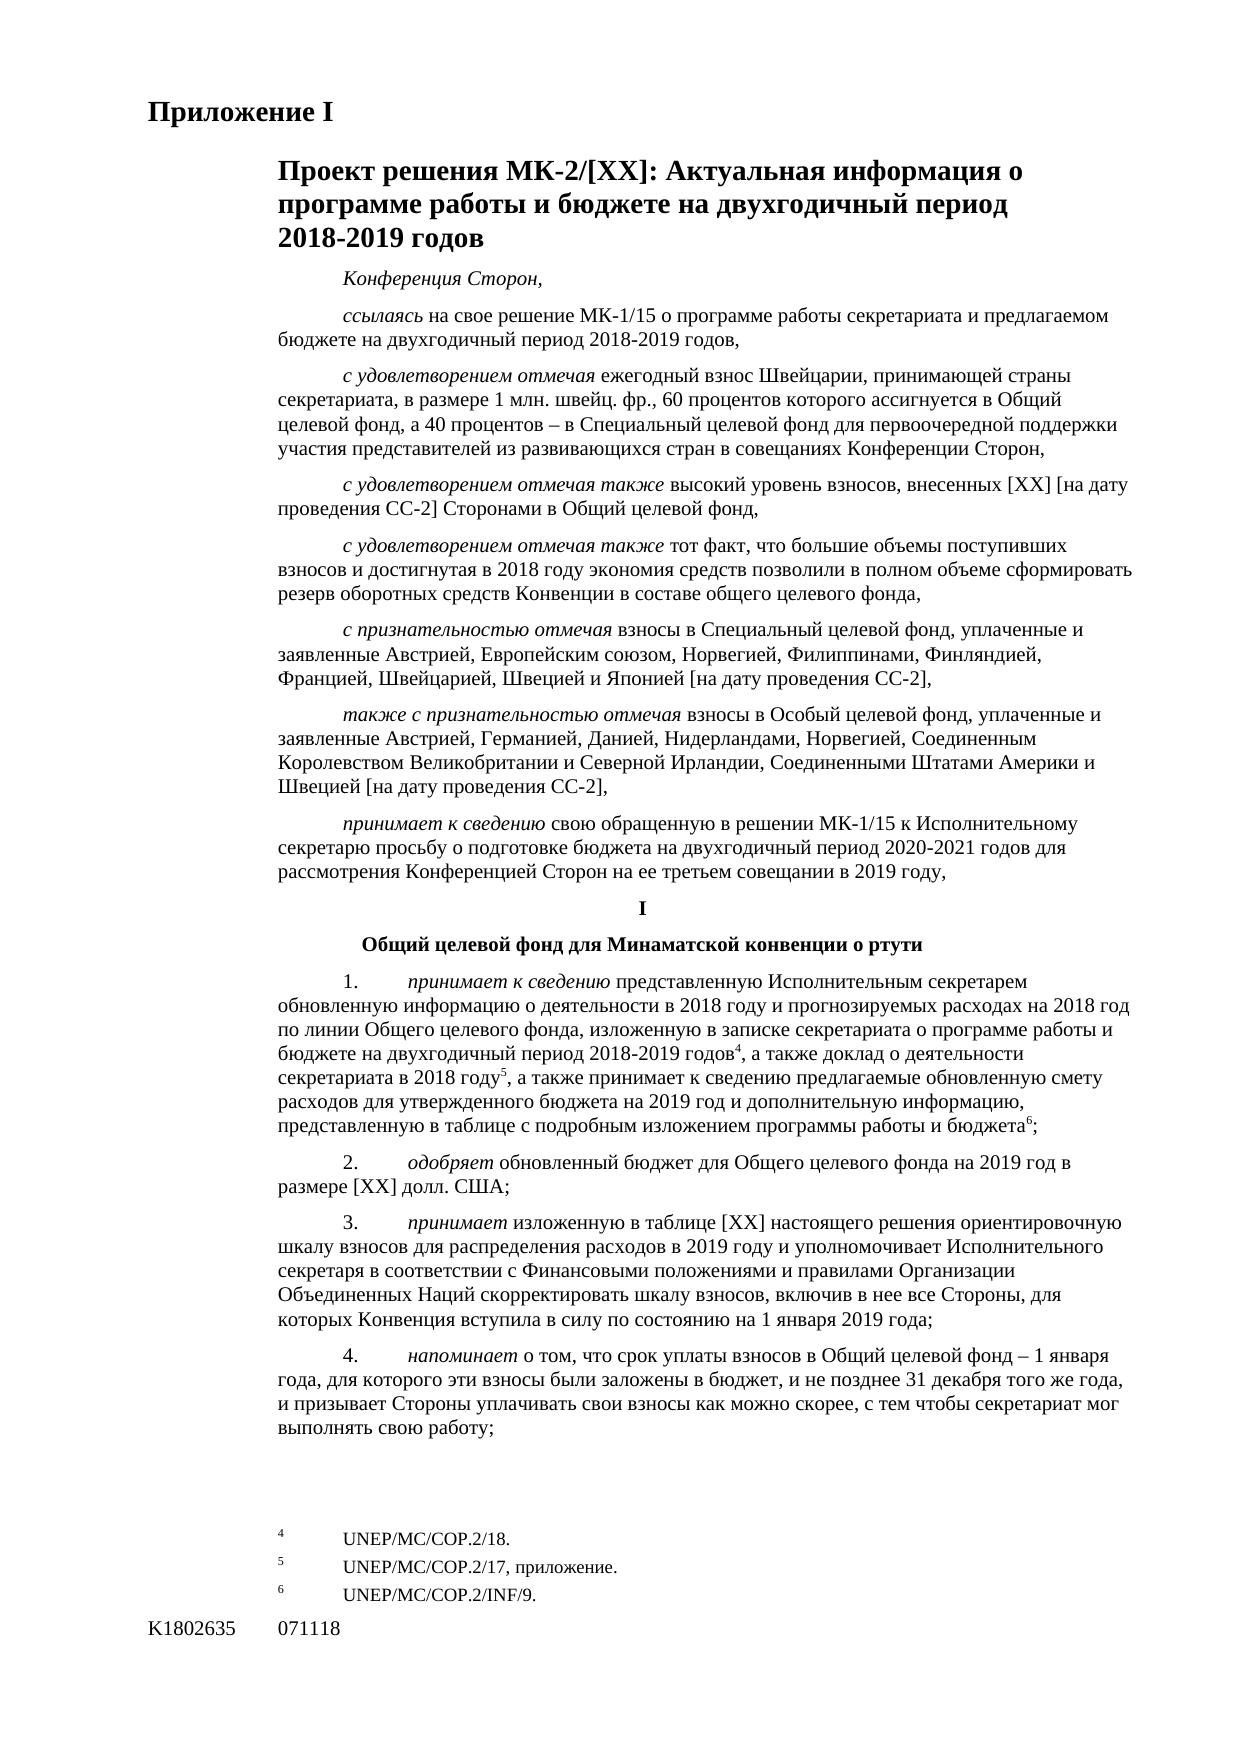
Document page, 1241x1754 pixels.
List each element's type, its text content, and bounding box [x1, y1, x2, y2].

text 1. принимает к сведению представленную Исполнительным секретарем обновленную информацию о деятельности в 2018 году и прогнозируемых расходах на 2018 год по линии Общего целевого фонда, изложенную в записке секретариата о программе работы и бюджете на двухгодичный период 2018-2019 годов, а также доклад о деятельности секретариата в 2018 году, а также принимает к сведению предлагаемые обновленную смету расходов для утвержденного бюджета на 2019 год и дополнительную информацию, представленную в таблице с подробным изложением программы работы и бюджета; [278, 969, 1137, 1137]
text 3. принимает изложенную в таблице [ХХ] настоящего решения ориентировочную шкалу взносов для распределения расходов в 2019 году и уполномочивает Исполнительного секретаря в соответствии с Финансовыми положениями и правилами Организации Объединенных Наций скорректировать шкалу взносов, включив в нее все Стороны, для которых Конвенция вступила в силу по состоянию на 1 января 2019 года; [278, 1210, 1137, 1331]
text 2. одобряет обновленный бюджет для Общего целевого фонда на 2019 год в размере [ХХ] долл. США; [278, 1149, 1137, 1198]
text с признательностью отмечая взносы в Специальный целевой фонд, уплаченные и заявленные Австрией, Европейским союзом, Норвегией, Филиппинами, Финляндией, Францией, Швейцарией, Швецией и Японией [на дату проведения СС-2], [278, 617, 1137, 689]
text с удовлетворением отмечая также тот факт, что большие объемы поступивших взносов и достигнутая в 2018 году экономия средств позволили в полном объеме сформировать резерв оборотных средств Конвенции в составе общего целевого фонда, [278, 533, 1137, 605]
text I [148, 896, 1137, 919]
text 4. напоминает о том, что срок уплаты взносов в Общий целевой фонд – 1 января года, для которого эти взносы были заложены в бюджет, и не позднее 31 декабря того же года, и призывает Стороны уплачивать свои взносы как можно скорее, с тем чтобы секретариат мог выполнять свою работу; [278, 1343, 1137, 1439]
text с удовлетворением отмечая также высокий уровень взносов, внесенных [ХХ] [на дату проведения СС-2] Сторонами в Общий целевой фонд, [278, 472, 1137, 520]
text Проект решения МК-2/[XX]: Актуальная информация о программе работы и бюджете на двухгодичный период 2018-2019 годов [278, 153, 1078, 254]
text Конференция Сторон, [278, 266, 1137, 290]
text с удовлетворением отмечая ежегодный взнос Швейцарии, принимающей страны секретариата, в размере 1 млн. швейц. фр., 60 процентов которого ассигнуется в Общий целевой фонд, а 40 процентов – в Специальный целевой фонд для первоочередной поддержки участия представителей из развивающихся стран в совещаниях Конференции Сторон, [278, 363, 1137, 459]
text также с признательностью отмечая взносы в Особый целевой фонд, уплаченные и заявленные Австрией, Германией, Данией, Нидерландами, Норвегией, Соединенным Королевством Великобритании и Северной Ирландии, Соединенными Штатами Америки и Швецией [на дату проведения СС-2], [278, 702, 1137, 798]
text ссылаясь на свое решение МК-1/15 о программе работы секретариата и предлагаемом бюджете на двухгодичный период 2018-2019 годов, [278, 303, 1137, 351]
text принимает к сведению свою обращенную в решении МК-1/15 к Исполнительному секретарю просьбу о подготовке бюджета на двухгодичный период 2020-2021 годов для рассмотрения Конференцией Сторон на ее третьем совещании в 2019 году, [278, 811, 1137, 883]
text Общий целевой фонд для Минаматской конвенции о ртути [148, 932, 1137, 956]
text Приложение I [148, 94, 1137, 128]
